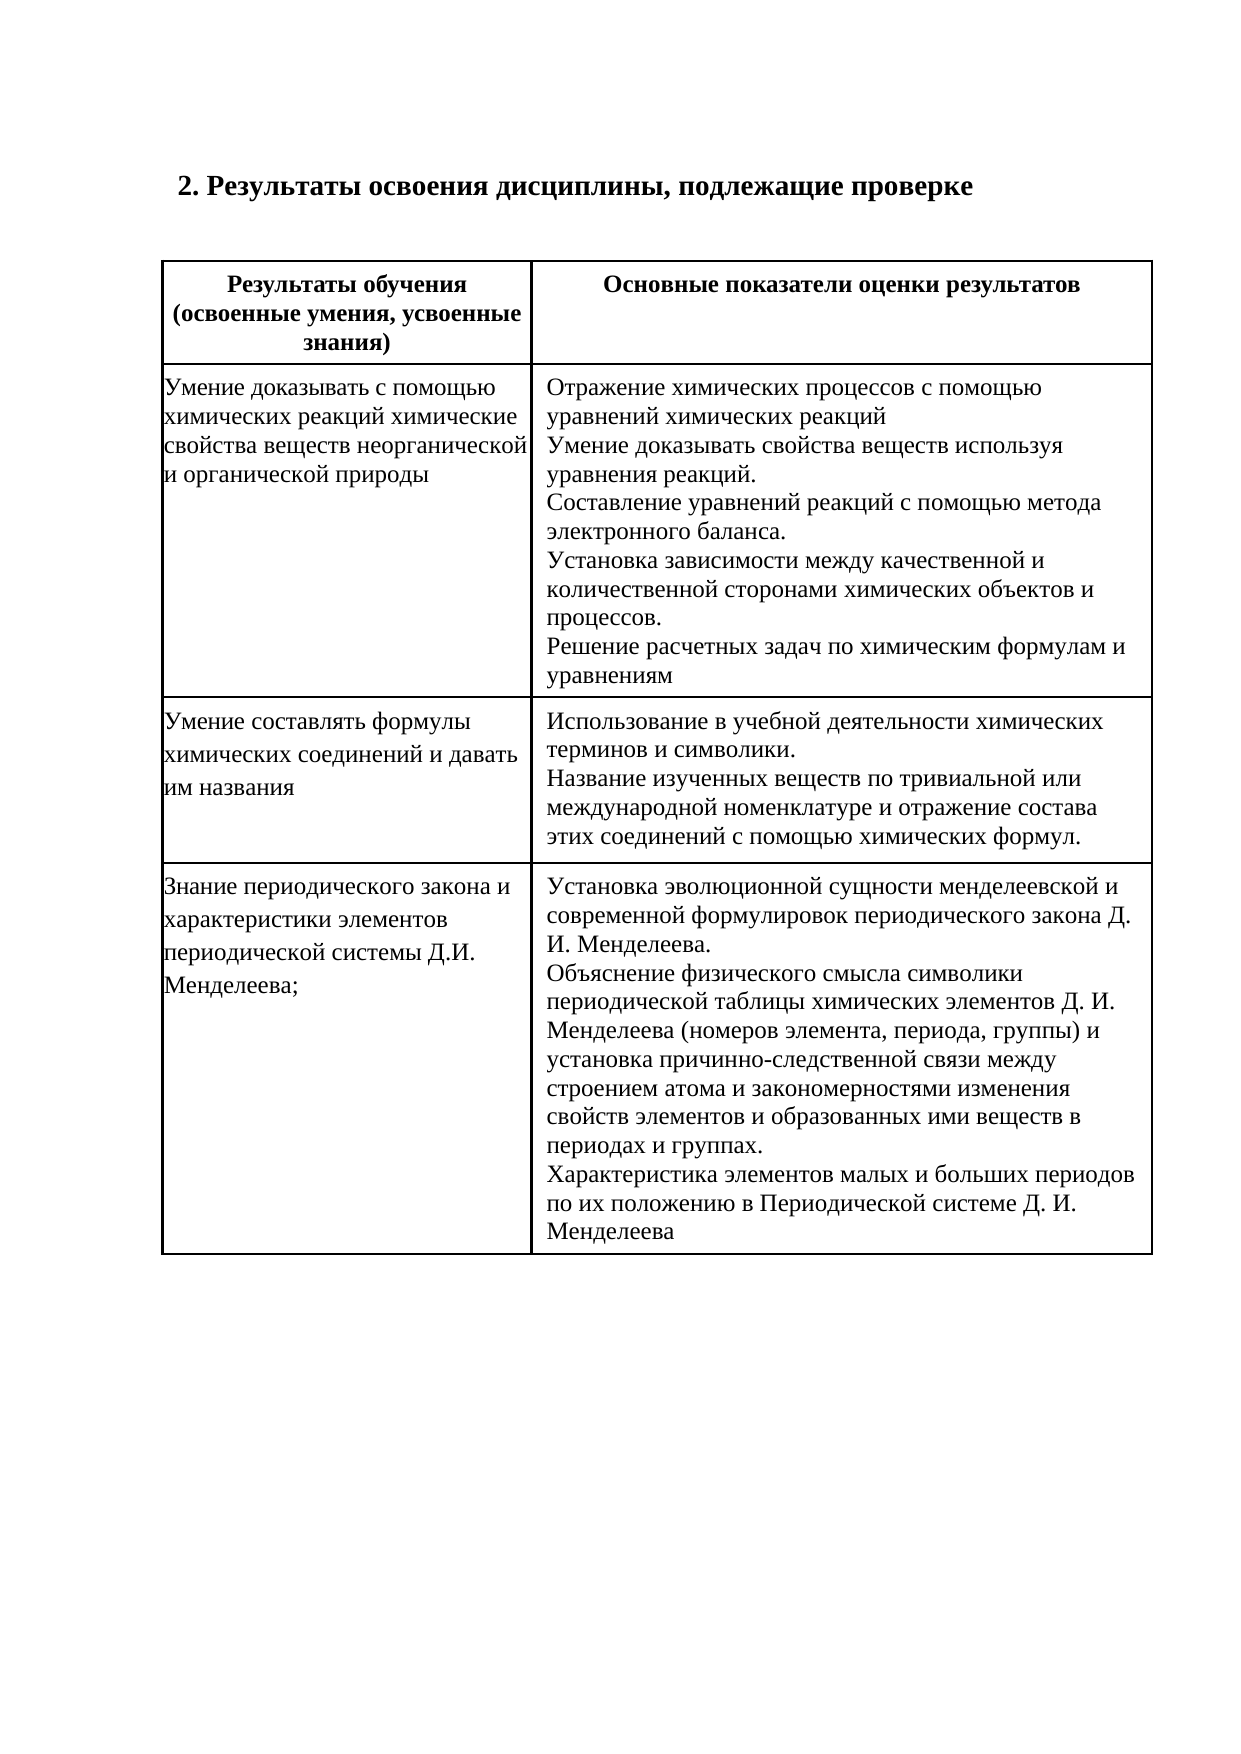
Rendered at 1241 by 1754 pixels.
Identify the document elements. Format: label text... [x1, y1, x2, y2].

table_cell Установка эволюционной сущности менделеевской и современной формулировок периодического закона Д. И. Менделеева. Объяснение физического смысла символики периодической таблицы химических элементов Д. И. Менделеева (номеров элемента, периода, группы) и установка причинно-следственной связи между строением атома и закономерностями изменения свойств элементов и образованных ими веществ в периодах и группах. Характеристика элементов малых и больших периодов по их положению в Периодической системе Д. И. Менделеева [533, 864, 1151, 1253]
table_cell Умение доказывать с помощью химических реакций химические свойства веществ неорганической и органической природы [164, 365, 530, 696]
table_header Результаты обучения (освоенные умения, усвоенные знания) [164, 262, 530, 363]
text 2. Результаты освоения дисциплины, подлежащие проверке [177, 168, 1152, 202]
table_cell Знание периодического закона и характеристики элементов периодической системы Д.И. Менделеева; [164, 864, 530, 1253]
table_cell Использование в учебной деятельности химических терминов и символики. Название изученных веществ по тривиальной или международной номенклатуре и отражение состава этих соединений с помощью химических формул. [533, 698, 1151, 862]
table_cell Умение составлять формулы химических соединений и давать им названия [164, 698, 530, 862]
table_header Основные показатели оценки результатов [533, 262, 1151, 363]
table_cell Отражение химических процессов с помощью уравнений химических реакций Умение доказывать свойства веществ используя уравнения реакций. Составление уравнений реакций с помощью метода электронного баланса. Установка зависимости между качественной и количественной сторонами химических объектов и процессов. Решение расчетных задач по химическим формулам и уравнениям [533, 365, 1151, 696]
